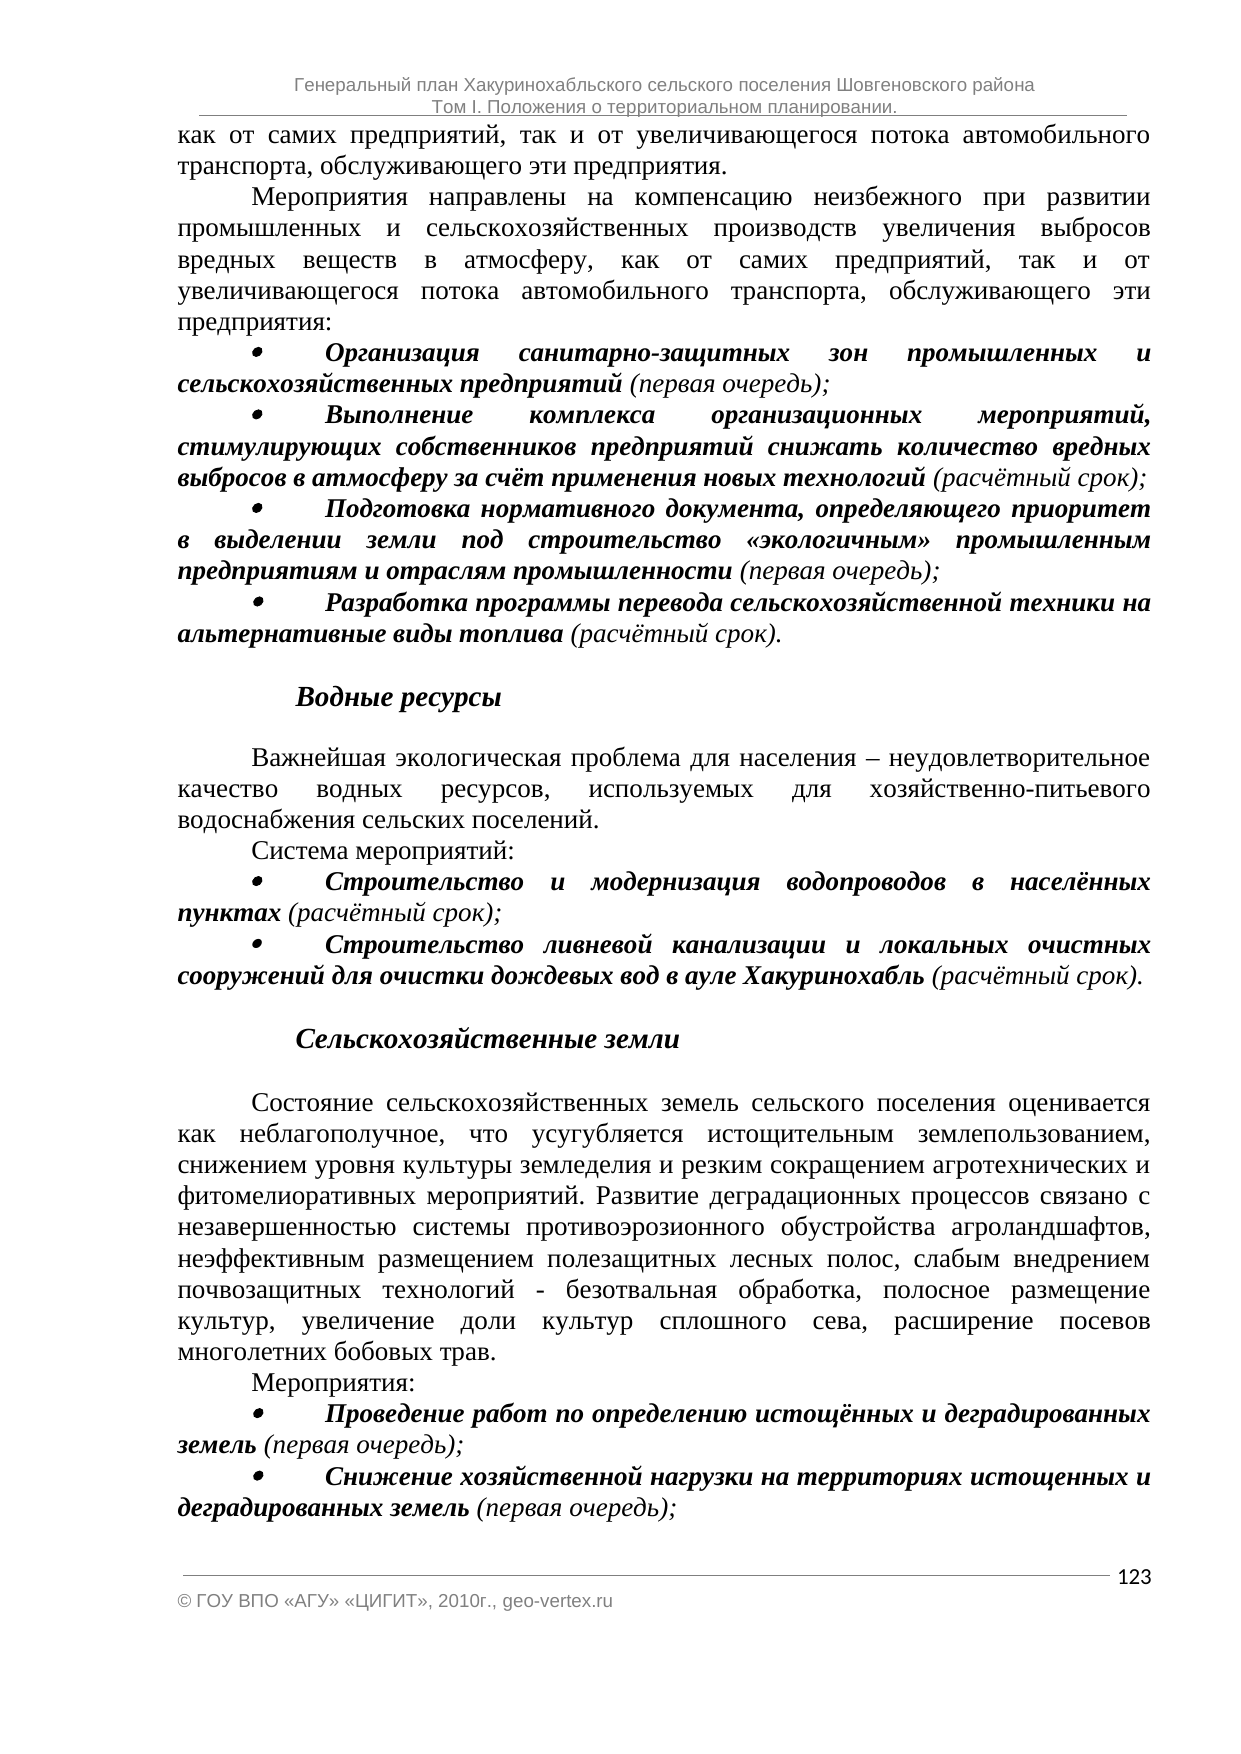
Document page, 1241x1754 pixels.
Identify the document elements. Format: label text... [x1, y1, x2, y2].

text Важнейшая экологическая проблема для населения – неудовлетворительное качество водных ресурсов, используемых для хозяйственно-питьевого водоснабжения сельских поселений. [177, 741, 1152, 834]
text Система мероприятий: [177, 834, 1152, 865]
list Организация санитарно-защитных зон промышленных и сельскохозяйственных предприятий (первая очередь); [177, 336, 1152, 398]
text Состояние сельскохозяйственных земель сельского поселения оценивается как неблагополучное, что усугубляется истощительным землепользованием, снижением уровня культуры земледелия и резким сокращением агротехнических и фитомелиоративных мероприятий. Развитие деградационных процессов связано с незавершенностью системы противоэрозионного обустройства агроландшафтов, неэффективным размещением полезащитных лесных полос, слабым внедрением почвозащитных технологий - безотвальная обработка, полосное размещение культур, увеличение доли культур сплошного сева, расширение посевов многолетних бобовых трав. [177, 1086, 1152, 1366]
list Разработка программы перевода сельскохозяйственной техники на альтернативные виды топлива (расчётный срок). [177, 586, 1152, 648]
list Снижение хозяйственной нагрузки на территориях истощенных и деградированных земель (первая очередь); [177, 1460, 1152, 1522]
list Строительство ливневой канализации и локальных очистных сооружений для очистки дождевых вод в ауле Хакуринохабль (расчётный срок). [177, 928, 1152, 990]
subtitle Водные ресурсы [177, 679, 1152, 713]
list Выполнение комплекса организационных мероприятий, стимулирующих собственников предприятий снижать количество вредных выбросов в атмосферу за счёт применения новых технологий (расчётный срок); [177, 398, 1152, 492]
list Подготовка нормативного документа, определяющего приоритет в выделении земли под строительство «экологичным» промышленным предприятиям и отраслям промышленности (первая очередь); [177, 492, 1152, 586]
list Строительство и модернизация водопроводов в населённых пунктах (расчётный срок); [177, 865, 1152, 928]
text Мероприятия: [177, 1366, 1152, 1397]
text Мероприятия направлены на компенсацию неизбежного при развитии промышленных и сельскохозяйственных производств увеличения выбросов вредных веществ в атмосферу, как от самих предприятий, так и от увеличивающегося потока автомобильного транспорта, обслуживающего эти предприятия: [177, 180, 1152, 336]
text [177, 118, 1152, 180]
subtitle Сельскохозяйственные земли [177, 1021, 1152, 1055]
list Проведение работ по определению истощённых и деградированных земель (первая очередь); [177, 1397, 1152, 1460]
